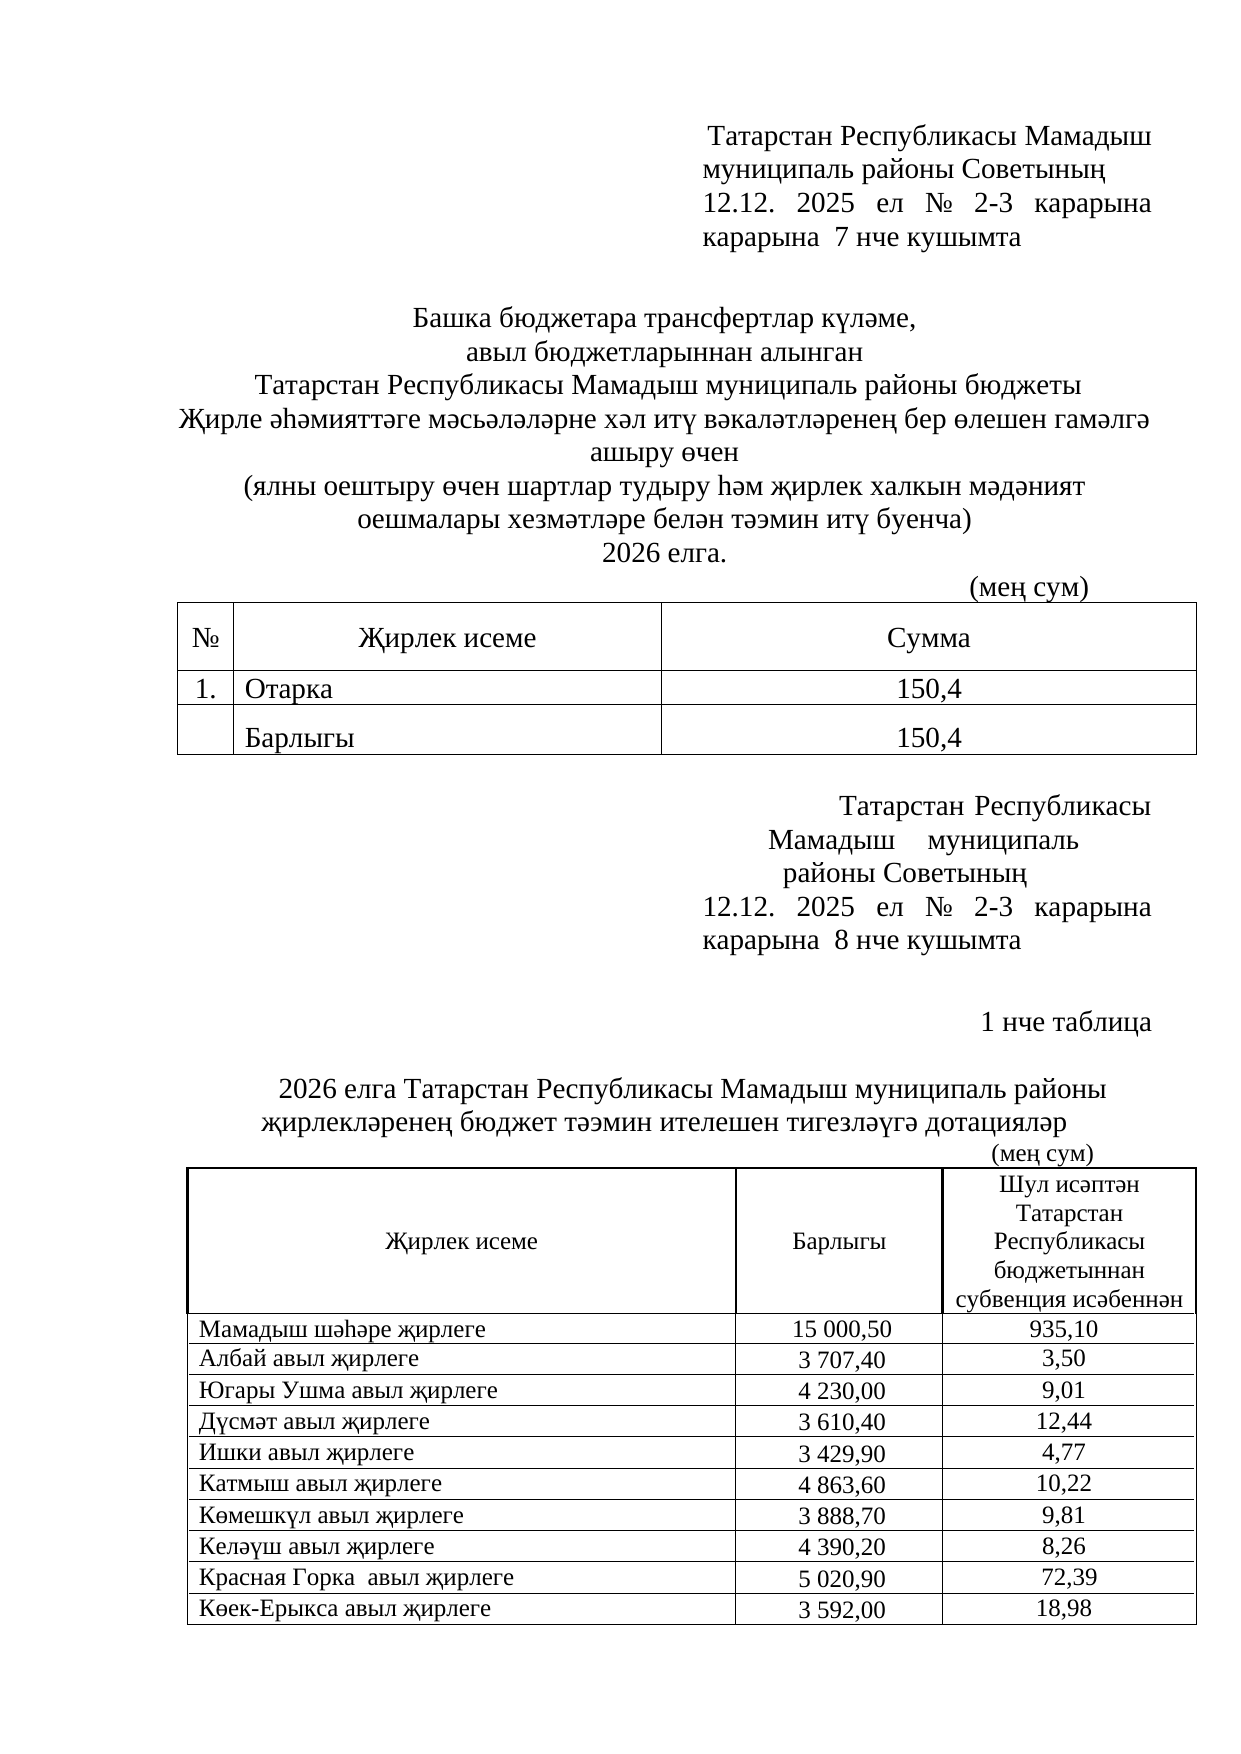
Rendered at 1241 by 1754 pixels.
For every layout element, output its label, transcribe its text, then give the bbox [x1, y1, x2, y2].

text 12.12. 2025 ел № 2-3 карарына карарына 7 нче кушымта [702, 185, 1152, 252]
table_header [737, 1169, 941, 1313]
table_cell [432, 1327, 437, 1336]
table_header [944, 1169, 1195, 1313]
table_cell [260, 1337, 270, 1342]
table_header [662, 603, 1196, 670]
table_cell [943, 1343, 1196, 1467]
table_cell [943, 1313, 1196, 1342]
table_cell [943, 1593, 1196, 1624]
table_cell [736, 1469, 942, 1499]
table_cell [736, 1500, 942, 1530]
text (ялны оештыру өчен шартлар тудыру һәм җирлек халкын мәдәният оешмалары хезмәтләре белән тәэмин итү буенча) [177, 468, 1152, 535]
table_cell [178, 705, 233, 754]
text (мең сум) [177, 1138, 1152, 1167]
text Татарстан Республикасы Мамадыш муниципаль [552, 788, 1152, 855]
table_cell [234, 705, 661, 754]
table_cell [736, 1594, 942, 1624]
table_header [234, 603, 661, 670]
text 1 нче таблица [177, 1004, 1152, 1037]
text 2026 елга Татарстан Республикасы Мамадыш муниципаль районы җирлекләренең бюджет тәэмин ителешен тигезләүгә дотацияләр [177, 1071, 1152, 1138]
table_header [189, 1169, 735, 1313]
text Башка бюджетара трансфертлар күләме, [177, 300, 1152, 334]
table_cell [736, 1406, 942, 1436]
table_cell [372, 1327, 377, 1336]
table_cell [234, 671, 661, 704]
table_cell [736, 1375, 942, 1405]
text Татарстан Республикасы Мамадыш муниципаль районы бюджеты [177, 367, 1152, 401]
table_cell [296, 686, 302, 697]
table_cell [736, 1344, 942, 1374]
text (мең сум) [177, 569, 1152, 602]
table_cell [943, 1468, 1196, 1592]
text Татарстан Республикасы Мамадыш муниципаль районы Советының [552, 118, 1152, 185]
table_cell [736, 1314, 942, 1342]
text авыл бюджетларыннан алынган [177, 334, 1152, 367]
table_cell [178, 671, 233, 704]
text районы Советының [783, 855, 1152, 889]
text 2026 елга. [177, 535, 1152, 569]
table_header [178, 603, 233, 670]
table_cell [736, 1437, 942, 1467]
text Җирле әһәмияттәге мәсьәләләрне хәл итү вәкаләтләренең бер өлешен гамәлгә ашыру өчен [177, 401, 1152, 468]
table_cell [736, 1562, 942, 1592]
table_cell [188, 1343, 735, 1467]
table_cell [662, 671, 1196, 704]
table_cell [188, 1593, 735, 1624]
text 12.12. 2025 ел № 2-3 карарына карарына 8 нче кушымта [702, 889, 1152, 956]
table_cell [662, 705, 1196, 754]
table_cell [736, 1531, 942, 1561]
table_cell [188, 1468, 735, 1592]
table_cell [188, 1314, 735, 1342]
